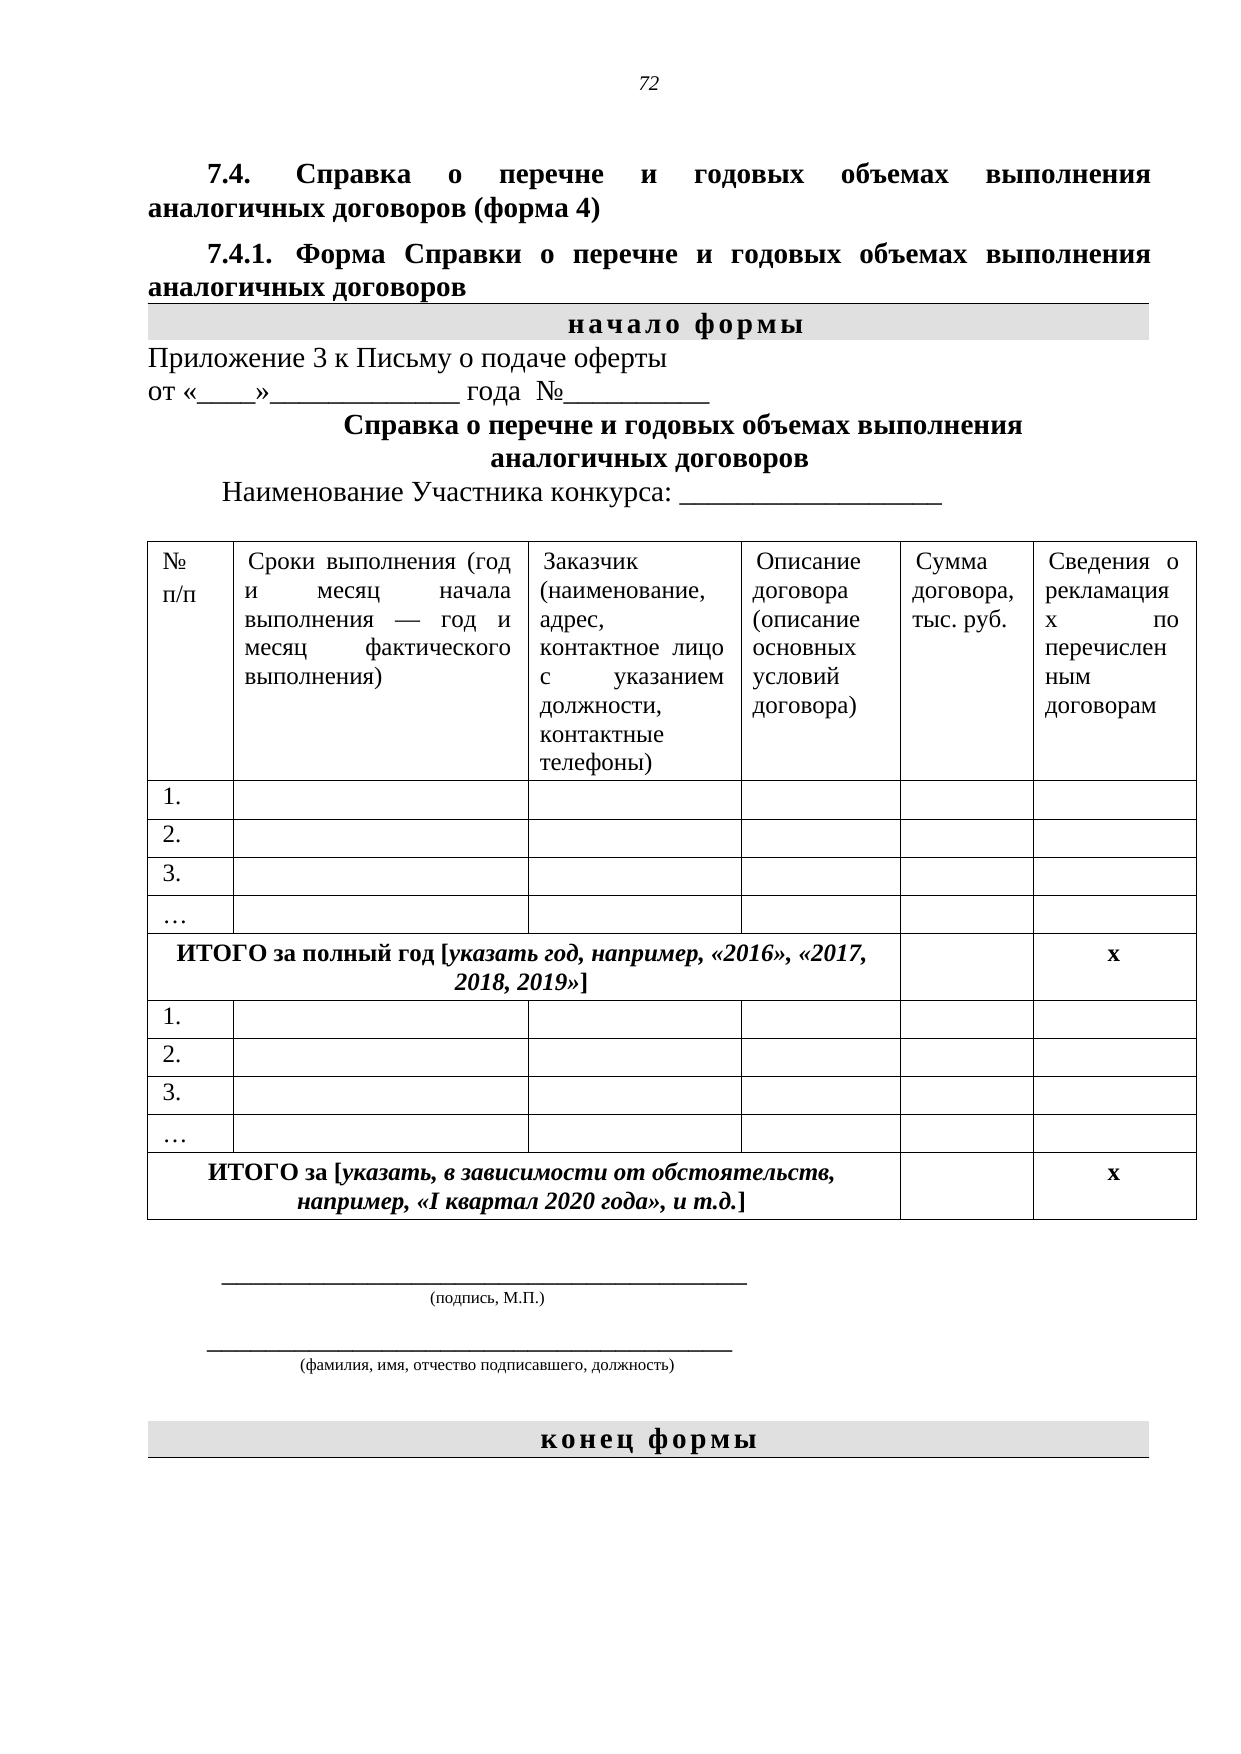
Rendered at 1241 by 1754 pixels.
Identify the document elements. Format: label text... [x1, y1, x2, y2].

table_cell [1034, 1115, 1196, 1152]
table_cell [529, 858, 741, 895]
table_cell … [148, 1115, 233, 1152]
table_cell [234, 781, 528, 818]
table_cell [901, 1153, 1033, 1219]
table_cell [742, 1039, 900, 1076]
table_cell [1034, 1039, 1196, 1076]
table_cell [901, 820, 1033, 857]
table_cell [901, 781, 1033, 818]
table_cell [742, 896, 900, 933]
table_cell [529, 1077, 741, 1114]
table_cell [234, 1039, 528, 1076]
text ____________________________________ [148, 1254, 1152, 1287]
table_cell [901, 896, 1033, 933]
list 7.4.1. Форма Справки о перечне и годовых объемах выполнения аналогичных договоров [148, 236, 1152, 303]
table_cell [1034, 781, 1196, 818]
table_cell [234, 896, 528, 933]
text (подпись, М.П.) [148, 1287, 768, 1321]
table_cell [529, 1115, 741, 1152]
table_cell [742, 1115, 900, 1152]
table_cell [1034, 858, 1196, 895]
table_cell [148, 1001, 233, 1038]
table_cell [148, 820, 233, 857]
table_header Сумма договора, тыс. руб. [901, 542, 1033, 780]
table_cell [901, 934, 1033, 1000]
table_cell [901, 858, 1033, 895]
text начало формы [148, 304, 1149, 340]
table_cell [529, 820, 741, 857]
table_cell [529, 781, 741, 818]
table_header № п/п [148, 542, 233, 780]
table_cell [148, 858, 233, 895]
subtitle 7.4. Справка о перечне и годовых объемах выполнения аналогичных договоров (форма 4) [148, 156, 1152, 223]
table_header Сроки выполнения (год и месяц начала выполнения — год и месяц фактического выполнения) [234, 542, 528, 780]
table_cell [901, 1115, 1033, 1152]
text (фамилия, имя, отчество подписавшего, должность) [148, 1354, 768, 1388]
text Приложение 3 к Письму о подаче оферты от «____»_____________ года №__________ [148, 340, 1152, 407]
table_header Заказчик (наименование, адрес, контактное лицо с указанием должности, контактные телефоны) [529, 542, 741, 780]
table_cell х [1034, 1153, 1196, 1219]
table_cell [1034, 1077, 1196, 1114]
table_cell [529, 896, 741, 933]
table_cell [529, 1039, 741, 1076]
table_cell [1034, 1001, 1196, 1038]
table_cell [234, 1077, 528, 1114]
table_cell [234, 1115, 528, 1152]
table_cell [901, 1039, 1033, 1076]
text конец формы [148, 1421, 1149, 1457]
table_cell [148, 1077, 233, 1114]
table_cell [901, 1077, 1033, 1114]
table_cell [234, 1001, 528, 1038]
table_cell … [148, 896, 233, 933]
table_cell [742, 820, 900, 857]
table_cell [148, 1039, 233, 1076]
table_cell ИТОГО за [указать, в зависимости от обстоятельств, например, «I квартал 2020 года», и т.д.] [148, 1153, 900, 1219]
table_cell [529, 1001, 741, 1038]
table_cell [234, 820, 528, 857]
table_cell х [1034, 934, 1196, 1000]
table_cell [1034, 896, 1196, 933]
table_header Сведения о рекламациях по перечисленным договорам [1034, 542, 1196, 780]
table_cell [742, 1001, 900, 1038]
text Справка о перечне и годовых объемах выполнения аналогичных договоров [148, 407, 1152, 474]
table_cell [234, 858, 528, 895]
table_header Описание договора (описание основных условий договора) [742, 542, 900, 780]
table_cell [1034, 820, 1196, 857]
table_cell [148, 781, 233, 818]
table_cell [742, 858, 900, 895]
table_cell [901, 1001, 1033, 1038]
text Наименование Участника конкурса: __________________ [148, 474, 1152, 507]
table_cell [742, 1077, 900, 1114]
table_cell [742, 781, 900, 818]
text ____________________________________ [148, 1321, 1152, 1354]
table_cell ИТОГО за полный год [указать год, например, «2016», «2017, 2018, 2019»] [148, 934, 900, 1000]
